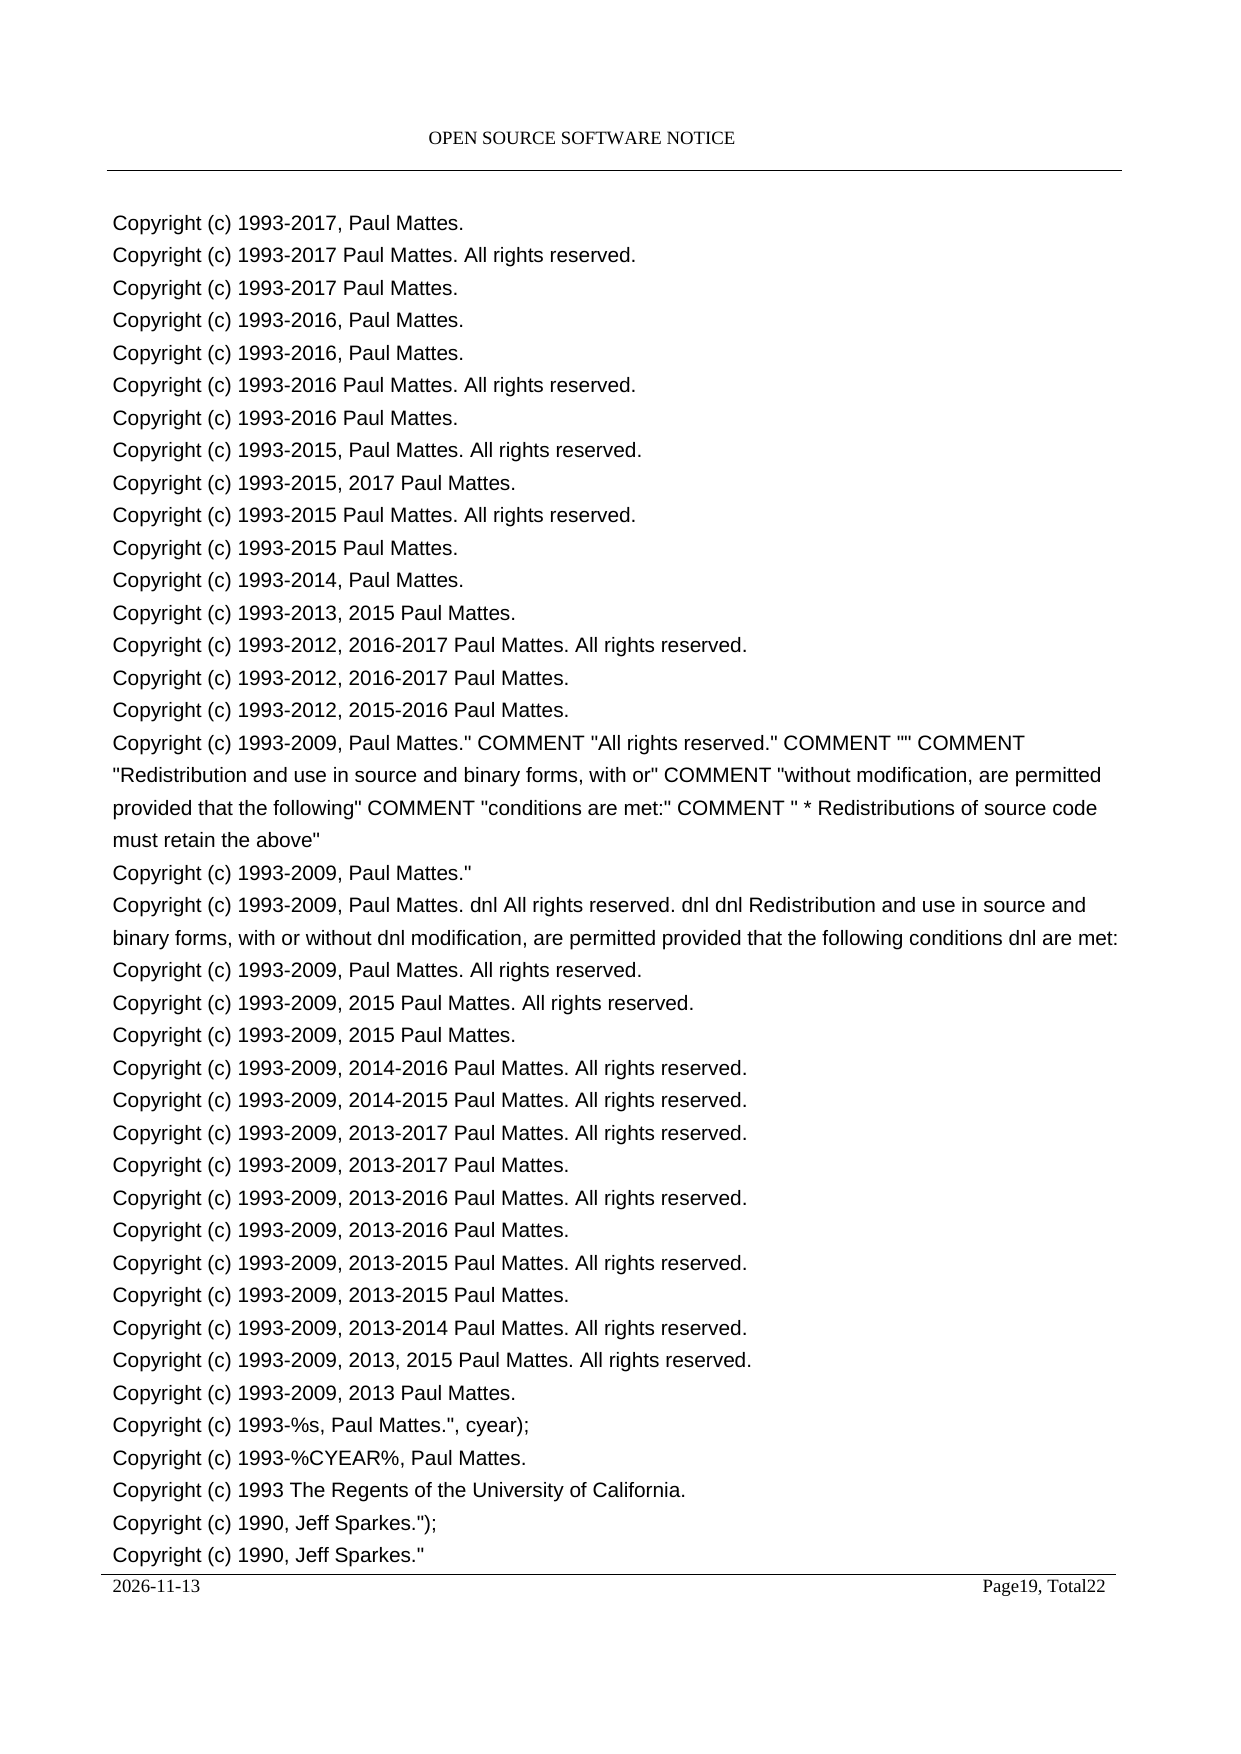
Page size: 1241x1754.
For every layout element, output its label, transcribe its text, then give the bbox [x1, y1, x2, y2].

text Copyright (c) 1993-2009, 2015 Paul Mattes. All rights reserved. [112, 986, 1128, 1019]
text Copyright (c) 1993-2016, Paul Mattes. [112, 336, 1128, 369]
text Copyright (c) 1990, Jeff Sparkes."); [112, 1506, 1128, 1539]
text Copyright (c) 1993-2009, 2013-2015 Paul Mattes. All rights reserved. [112, 1246, 1128, 1279]
text Copyright (c) 1993-2009, 2013-2014 Paul Mattes. All rights reserved. [112, 1311, 1128, 1344]
text Copyright (c) 1993-2009, 2013-2017 Paul Mattes. [112, 1149, 1128, 1181]
text Copyright (c) 1993-2012, 2016-2017 Paul Mattes. [112, 661, 1128, 694]
text Copyright (c) 1993-2009, 2015 Paul Mattes. [112, 1019, 1128, 1051]
text Copyright (c) 1990, Jeff Sparkes." [112, 1539, 1128, 1571]
text Copyright (c) 1993-2009, Paul Mattes." COMMENT "All rights reserved." COMMENT "" COMMENT "Redistribution and use in source and binary forms, with or" COMMENT "without modification, are permitted provided that the following" COMMENT "conditions are met:" COMMENT " * Redistributions of source code must retain the above" [112, 726, 1128, 856]
text Copyright (c) 1993-2017 Paul Mattes. All rights reserved. [112, 239, 1128, 271]
text Copyright (c) 1993-2016 Paul Mattes. [112, 401, 1128, 434]
text Copyright (c) 1993-2013, 2015 Paul Mattes. [112, 596, 1128, 629]
text Copyright (c) 1993-2015 Paul Mattes. [112, 531, 1128, 564]
text Copyright (c) 1993-2009, Paul Mattes." [112, 856, 1128, 889]
text Copyright (c) 1993-2009, Paul Mattes. All rights reserved. [112, 954, 1128, 986]
text Copyright (c) 1993-2015, Paul Mattes. All rights reserved. [112, 434, 1128, 466]
text Copyright (c) 1993-2009, 2013, 2015 Paul Mattes. All rights reserved. [112, 1344, 1128, 1376]
text Copyright (c) 1993-2016 Paul Mattes. All rights reserved. [112, 369, 1128, 401]
text Copyright (c) 1993-2015, 2017 Paul Mattes. [112, 466, 1128, 499]
text Copyright (c) 1993-2012, 2015-2016 Paul Mattes. [112, 694, 1128, 726]
text Copyright (c) 1993-2015 Paul Mattes. All rights reserved. [112, 499, 1128, 531]
text Copyright (c) 1993-2014, Paul Mattes. [112, 564, 1128, 596]
text Copyright (c) 1993-2016, Paul Mattes. [112, 304, 1128, 336]
text Copyright (c) 1993-%CYEAR%, Paul Mattes. [112, 1441, 1128, 1474]
text Copyright (c) 1993 The Regents of the University of California. [112, 1474, 1128, 1506]
text Copyright (c) 1993-2009, 2013-2015 Paul Mattes. [112, 1279, 1128, 1311]
text Copyright (c) 1993-2009, 2013 Paul Mattes. [112, 1376, 1128, 1409]
text Copyright (c) 1993-2009, 2013-2016 Paul Mattes. All rights reserved. [112, 1181, 1128, 1214]
text Copyright (c) 1993-2009, 2013-2017 Paul Mattes. All rights reserved. [112, 1116, 1128, 1149]
text Copyright (c) 1993-2012, 2016-2017 Paul Mattes. All rights reserved. [112, 629, 1128, 661]
text Copyright (c) 1993-2009, 2014-2016 Paul Mattes. All rights reserved. [112, 1051, 1128, 1084]
text Copyright (c) 1993-%s, Paul Mattes.", cyear); [112, 1409, 1128, 1441]
text Copyright (c) 1993-2009, 2014-2015 Paul Mattes. All rights reserved. [112, 1084, 1128, 1116]
text Copyright (c) 1993-2017 Paul Mattes. [112, 271, 1128, 304]
text Copyright (c) 1993-2017, Paul Mattes. [112, 206, 1128, 239]
text Copyright (c) 1993-2009, 2013-2016 Paul Mattes. [112, 1214, 1128, 1246]
text Copyright (c) 1993-2009, Paul Mattes. dnl All rights reserved. dnl dnl Redistribution and use in source and binary forms, with or without dnl modification, are permitted provided that the following conditions dnl are met: [112, 889, 1128, 954]
